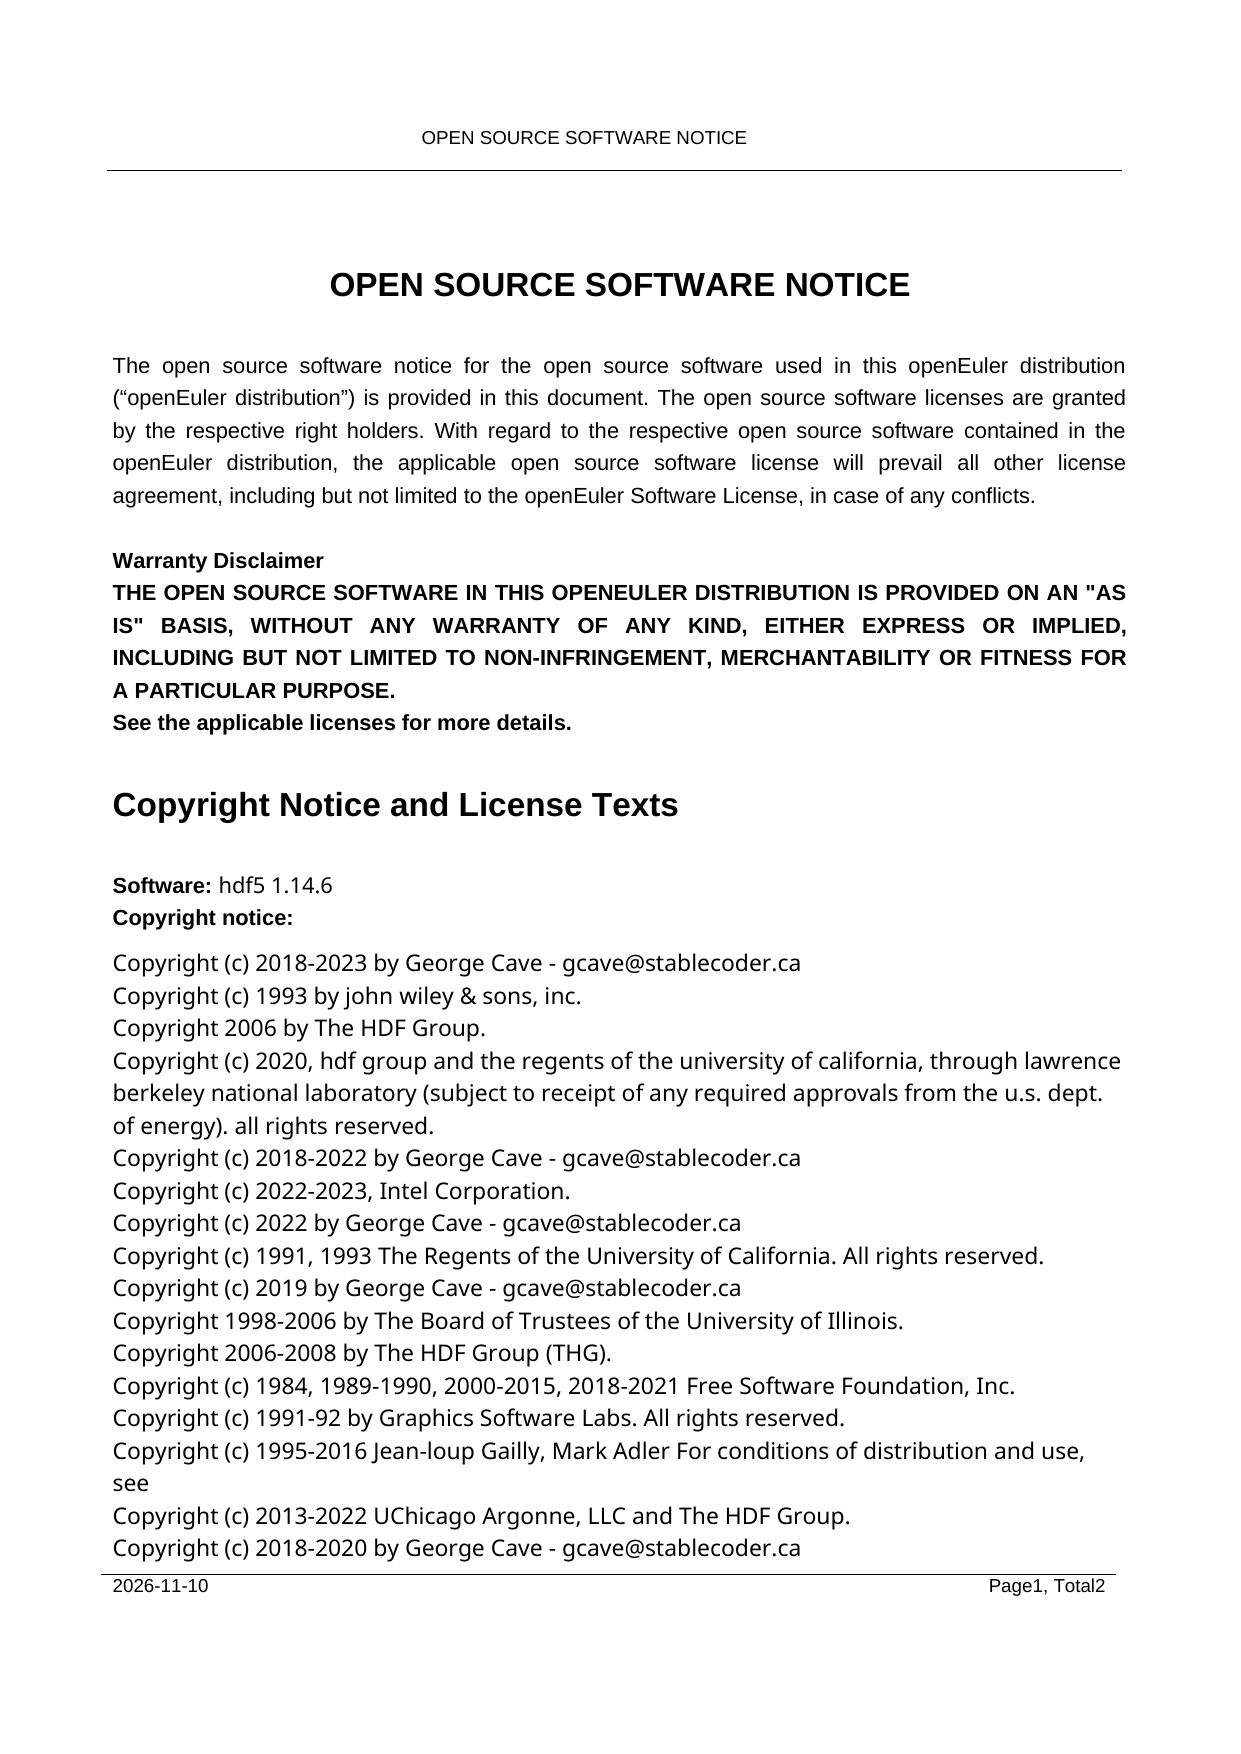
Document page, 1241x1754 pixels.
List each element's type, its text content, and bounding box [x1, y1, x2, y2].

text Warranty Disclaimer [112, 544, 1128, 576]
title Software: hdf5 1.14.6 [112, 869, 1128, 901]
text THE OPEN SOURCE SOFTWARE IN THIS OPENEULER DISTRIBUTION IS PROVIDED ON AN "AS IS" BASIS, WITHOUT ANY WARRANTY OF ANY KIND, EITHER EXPRESS OR IMPLIED, INCLUDING BUT NOT LIMITED TO NON-INFRINGEMENT, MERCHANTABILITY OR FITNESS FOR A PARTICULAR PURPOSE. See the applicable licenses for more details. [112, 576, 1128, 739]
text Copyright notice: [112, 901, 1128, 934]
text OPEN SOURCE SOFTWARE NOTICE [112, 251, 1128, 316]
text The open source software notice for the open source software used in this openEuler distribution (“openEuler distribution”) is provided in this document. The open source software licenses are granted by the respective right holders. With regard to the respective open source software contained in the openEuler distribution, the applicable open source software license will prevail all other license agreement, including but not limited to the openEuler Software License, in case of any conflicts. [112, 349, 1128, 511]
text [112, 947, 1128, 1564]
text Copyright Notice and License Texts [112, 771, 1128, 836]
